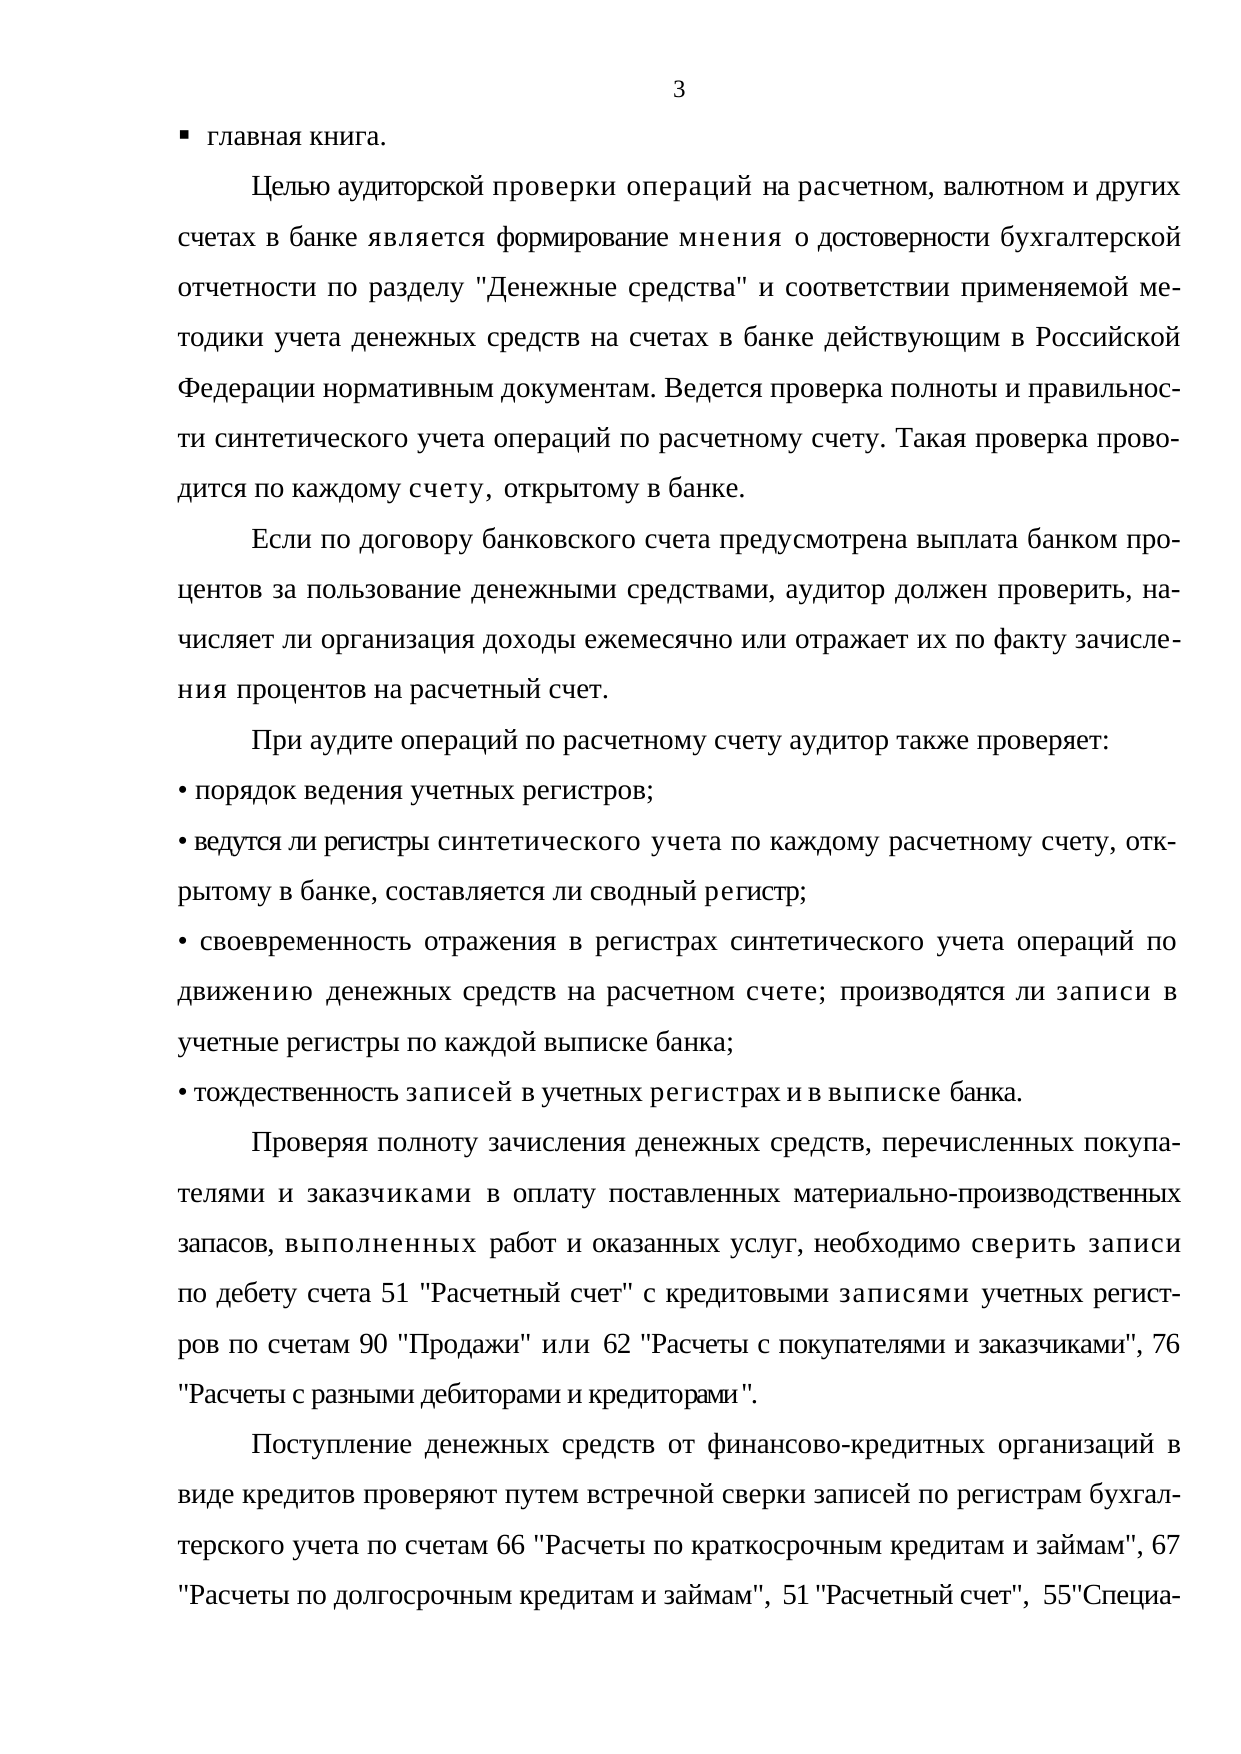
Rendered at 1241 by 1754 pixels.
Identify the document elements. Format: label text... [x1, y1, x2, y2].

text Если по договору банковского счета предусмотрена выплата банком про-центов за пользование денежными средствами, аудитор должен проверить, на-числяет ли организация доходы ежемесячно или отражает их по факту зачисления процентов на расчетный счет. [177, 521, 1181, 705]
text • тождественность записей в учетных регистрах и в выписке банка. [177, 1074, 1178, 1108]
text • своевременность отражения в регистрах синтетического учета операций по движению денежных средств на расчетном счете; производятся ли записи в учетные регистры по каждой выписке банка; [177, 923, 1177, 1057]
text Целью аудиторской проверки операций на расчетном, валютном и других счетах в банке является формирование мнения о достоверности бухгалтерской отчетности по разделу "Денежные средства" и соответствии применяемой методики учета денежных средств на счетах в банке действующим в Российской Федерации нормативным документам. Ведется проверка полноты и правильнос-ти синтетического учета операций по расчетному счету. Такая проверка прово-дится по каждому счету, открытому в банке. [177, 168, 1181, 504]
text • ведутся ли регистры синтетического учета по каждому расчетному счету, отк-рытому в банке, составляется ли сводный регистр; [177, 823, 1177, 906]
text Проверяя полноту зачисления денежных средств, перечисленных покупа-телями и заказчиками в оплату поставленных материально-производственных запасов, выполненных работ и оказанных услуг, необходимо сверить записи по дебету счета 51 "Расчетный счет" с кредитовыми записями учетных регист-ров по счетам 90 "Продажи" или 62 "Расчеты с покупателями и заказчиками", 76 "Расчеты с разными дебиторами и кредиторами ". [177, 1124, 1181, 1409]
list главная книга. [177, 118, 1181, 152]
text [177, 1426, 1181, 1611]
text • порядок ведения учетных регистров; [177, 772, 1181, 806]
text При аудите операций по расчетному счету аудитор также проверяет: [177, 722, 1181, 756]
